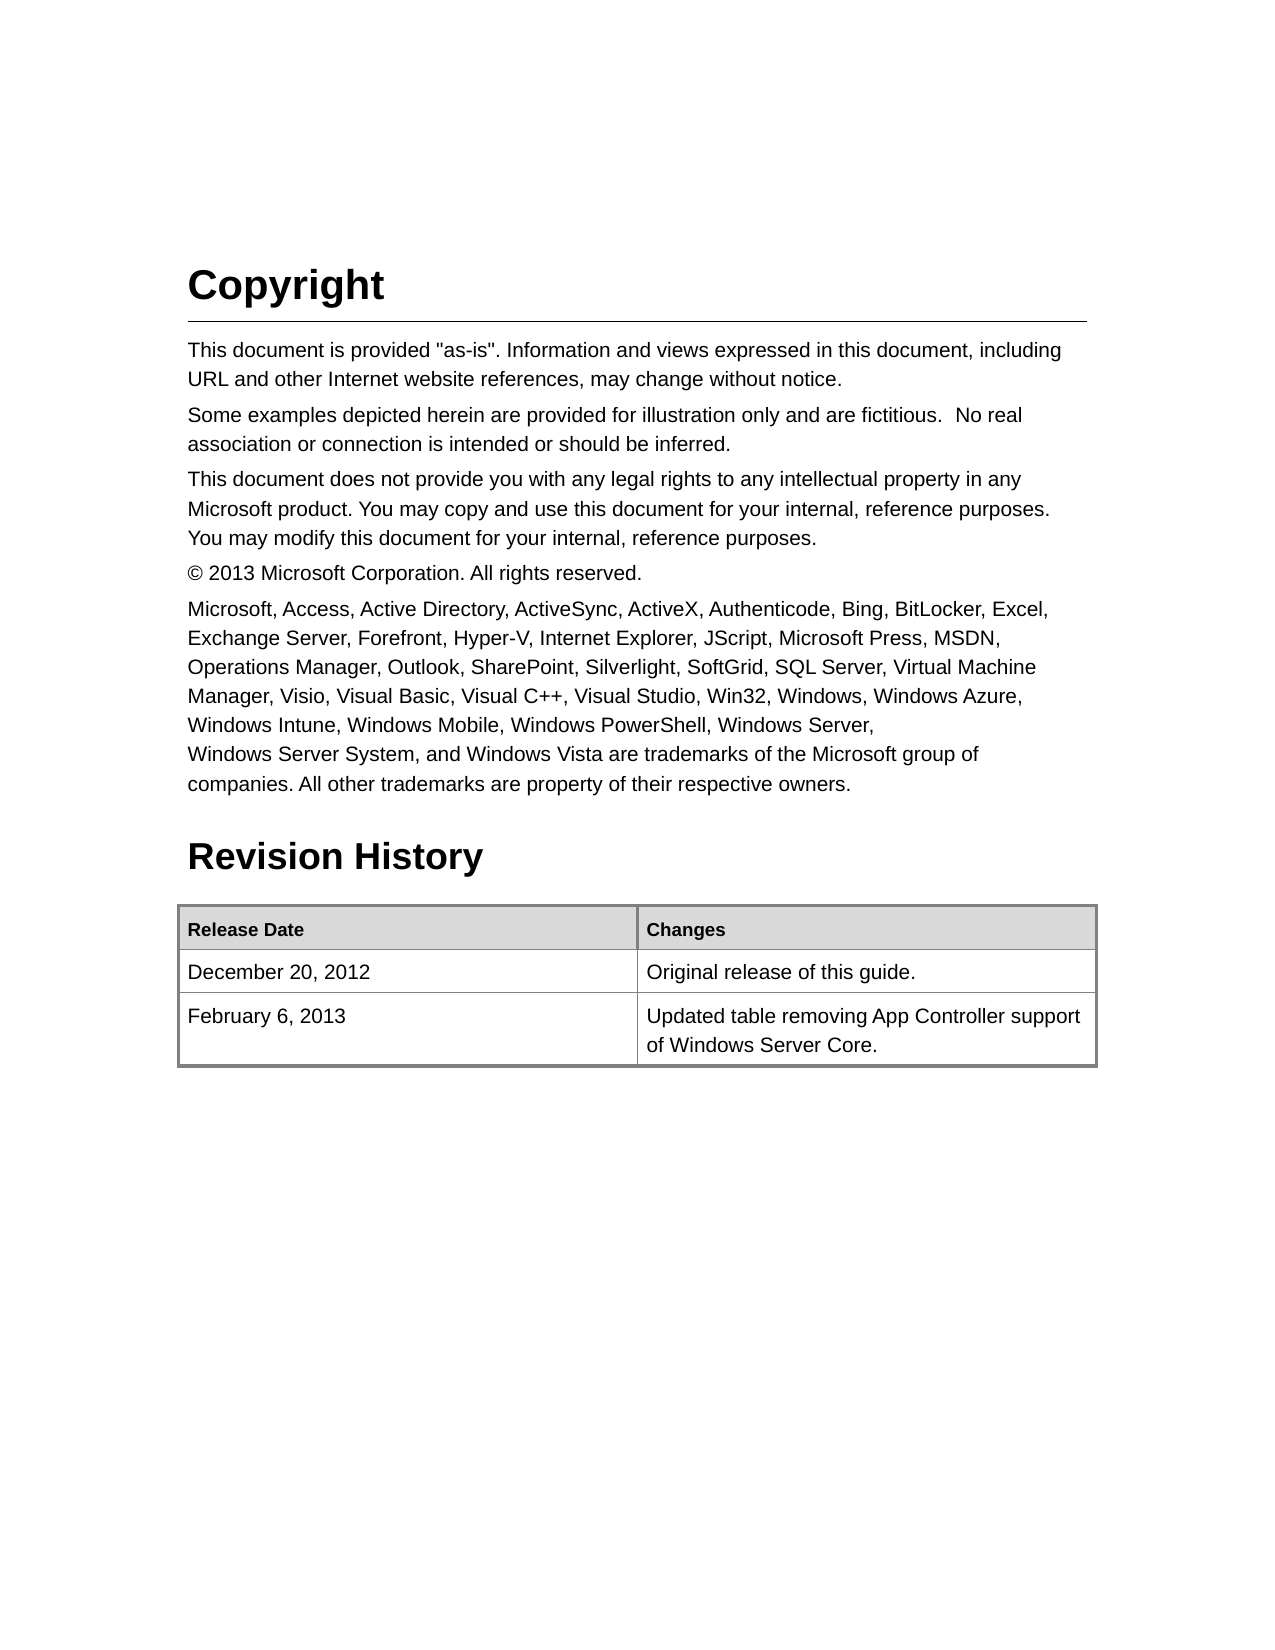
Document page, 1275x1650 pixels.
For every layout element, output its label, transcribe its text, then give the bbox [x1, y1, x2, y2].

text This document does not provide you with any legal rights to any intellectual property in any Microsoft product. You may copy and use this document for your internal, reference purposes. You may modify this document for your internal, reference purposes. [187, 463, 1087, 551]
table_cell Updated table removing App Controller support of Windows Server Core. [638, 993, 1095, 1064]
text Copyright [187, 260, 1087, 322]
text Some examples depicted herein are provided for illustration only and are fictitious. No real association or connection is intended or should be inferred. [187, 399, 1087, 457]
text This document is provided "as-is". Information and views expressed in this document, including URL and other Internet website references, may change without notice. [187, 334, 1087, 393]
table_header Changes [639, 907, 1095, 949]
table_header Release Date [180, 907, 636, 949]
table_cell December 20, 2012 [180, 950, 637, 992]
text © 2013 Microsoft Corporation. All rights reserved. [187, 557, 1087, 586]
table_cell Original release of this guide. [638, 950, 1095, 992]
text Revision History [187, 834, 1087, 877]
table_cell February 6, 2013 [180, 993, 637, 1064]
text Microsoft, Access, Active Directory, ActiveSync, ActiveX, Authenticode, Bing, BitLocker, Excel, Exchange Server, Forefront, Hyper-V, Internet Explorer, JScript, Microsoft Press, MSDN, Operations Manager, Outlook, SharePoint, Silverlight, SoftGrid, SQL Server, Virtual Machine Manager, Visio, Visual Basic, Visual C++, Visual Studio, Win32, Windows, Windows Azure, Windows Intune, Windows Mobile, Windows PowerShell, Windows Server, Windows Server System, and Windows Vista are trademarks of the Microsoft group of companies. All other trademarks are property of their respective owners. [187, 593, 1087, 797]
